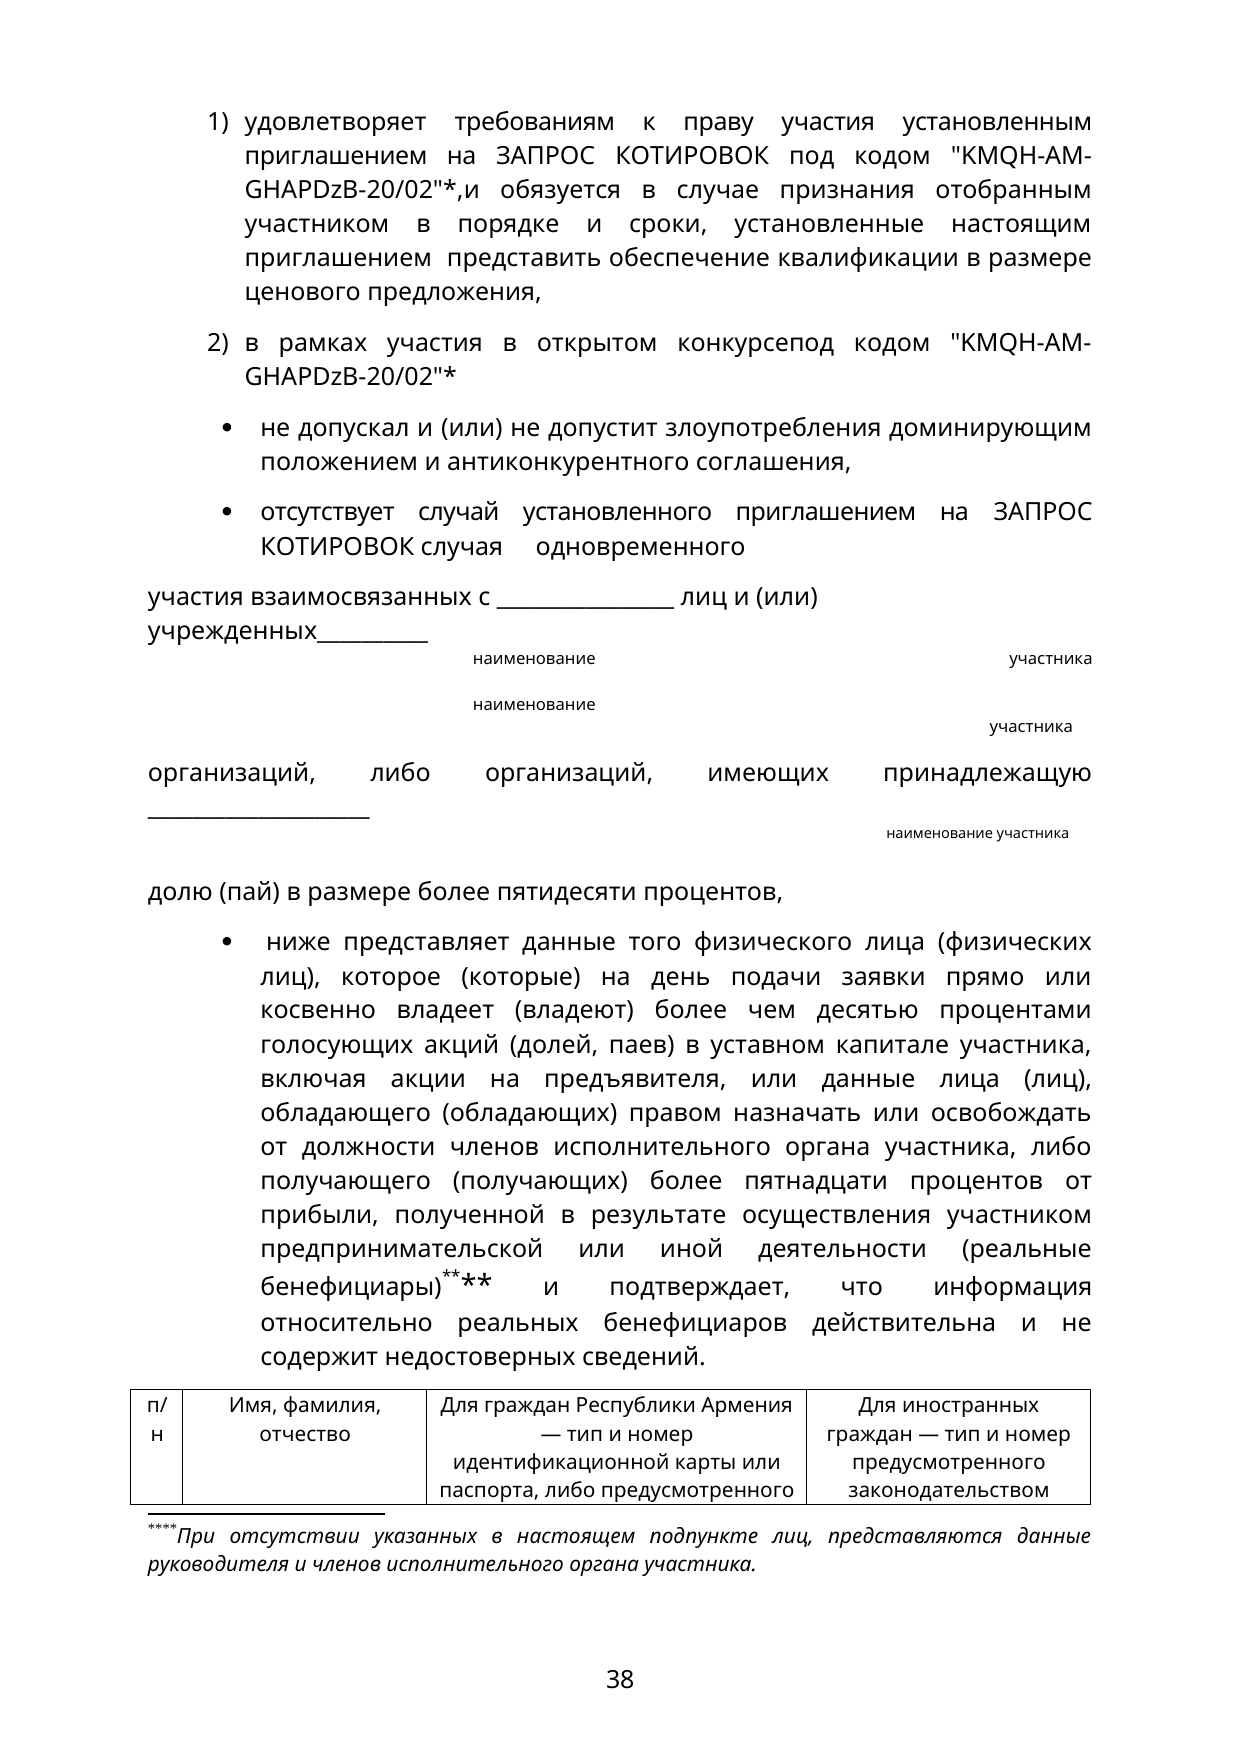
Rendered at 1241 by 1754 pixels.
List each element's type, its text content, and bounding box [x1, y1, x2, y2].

text участника [989, 715, 1092, 738]
list не допускал и (или) не допустит злоупотребления доминирующим положением и антиконкурентного соглашения, [223, 409, 1092, 477]
list ниже представляет данные того физического лица (физических лиц), которое (которые) на день подачи заявки прямо или косвенно владеет (владеют) более чем десятью процентами голосующих акций (долей, паев) в уставном капитале участника, включая акции на предъявителя, или данные лица (лиц), обладающего (обладающих) правом назначать или освобождать от должности членов исполнительного органа участника, либо получающего (получающих) более пятнадцати процентов от прибыли, полученной в результате осуществления участником предпринимательской или иной деятельности (реальные бенефициары)** и подтверждает, что информация относительно реальных бенефициаров действительна и не содержит недостоверных сведений. [223, 924, 1092, 1372]
list отсутствует случай установленного приглашением на ЗАПРОС КОТИРОВОК случая одновременного [223, 494, 1092, 562]
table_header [807, 1390, 1090, 1504]
text участия взаимосвязанных с ________________ лиц и (или) учрежденных__________ [148, 579, 1092, 647]
text организаций, либо организаций, имеющих принадлежащую ____________________ [148, 754, 1092, 823]
text наименование участника наименование [473, 647, 1092, 715]
table_header п/н [131, 1390, 182, 1504]
text долю (пай) в размере более пятидесяти процентов, [148, 873, 1092, 907]
list в рамках участия в открытом конкурсепод кодом "KMQH-AM-GHAPDzB-20/02"* [207, 324, 1092, 393]
list удовлетворяет требованиям к праву участия установленным приглашением на ЗАПРОС КОТИРОВОК под кодом "KMQH-AM-GHAPDzB-20/02"*,и обязуется в случае признания отобранным участником в порядке и сроки, установленные настоящим приглашением представить обеспечение квалификации в размере ценового предложения, [207, 103, 1092, 308]
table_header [427, 1390, 806, 1504]
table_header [183, 1390, 426, 1504]
text наименование участника [886, 823, 1092, 857]
